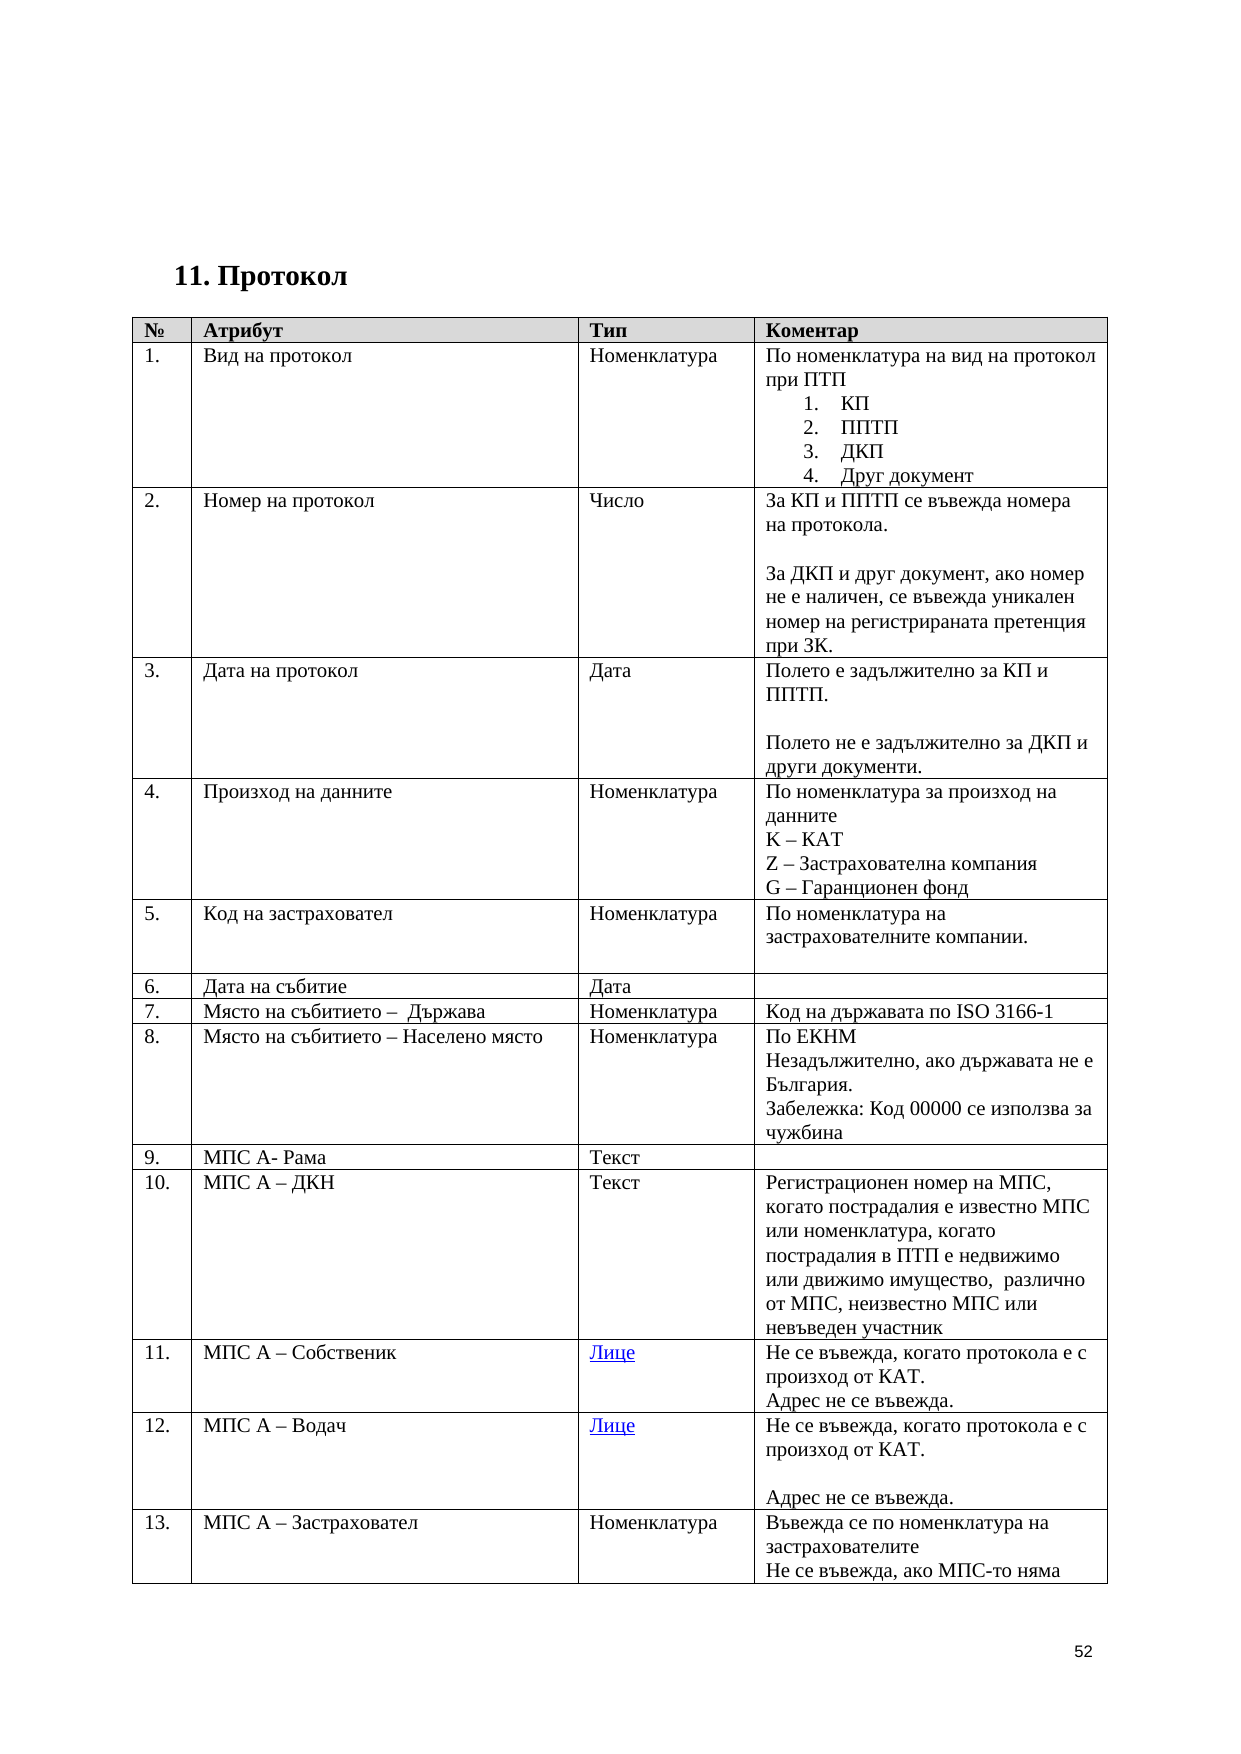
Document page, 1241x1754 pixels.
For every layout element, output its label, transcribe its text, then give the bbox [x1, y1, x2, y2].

table_cell Текст [579, 1145, 754, 1169]
table_cell По номенклатура на застрахователните компании. [755, 900, 1107, 973]
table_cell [192, 1510, 578, 1582]
table_cell 6. [133, 974, 191, 998]
table_header Атрибут [192, 318, 578, 342]
table_cell [755, 1145, 1107, 1169]
table_cell Номенклатура [579, 999, 754, 1023]
table_cell Дата на протокол [192, 658, 578, 778]
table_cell По номенклатура на вид на протокол при ПТП КП ППТП ДКП Друг документ [755, 343, 1107, 487]
table_cell Номер на протокол [192, 488, 578, 657]
table_cell 12. [133, 1413, 191, 1509]
table_cell Номенклатура [579, 900, 754, 973]
table_cell Място на събитието – Държава [192, 999, 578, 1023]
table_cell По номенклатура за произход на данните K – КАТ Z – Застрахователна компания G – Гаранционен фонд [755, 779, 1107, 899]
table_cell Число [579, 488, 754, 657]
table_cell 11. [133, 1340, 191, 1412]
table_cell Дата [579, 974, 754, 998]
table_cell Не се въвежда, когато протокола е с произход от КАТ. Адрес не се въвежда. [755, 1413, 1107, 1509]
table_cell Лице [579, 1413, 754, 1509]
table_cell 8. [133, 1024, 191, 1144]
table_cell 3. [133, 658, 191, 778]
table_cell Дата на събитие [192, 974, 578, 998]
table_cell Полето е задължително за КП и ППТП. Полето не е задължително за ДКП и други документи. [755, 658, 1107, 778]
table_cell Номенклатура [579, 1510, 754, 1582]
table_cell Номенклатура [579, 1024, 754, 1144]
table_cell МПС А – Водач [192, 1413, 578, 1509]
table_cell 4. [133, 779, 191, 899]
table_cell 1. [133, 343, 191, 487]
table_header № [133, 318, 191, 342]
subtitle 11. Протокол [174, 258, 1093, 292]
table_cell Място на събитието – Населено място [192, 1024, 578, 1144]
table_cell Не се въвежда, когато протокола е с произход от КАТ. Адрес не се въвежда. [755, 1340, 1107, 1412]
table_cell Лице [579, 1340, 754, 1412]
table_cell Регистрационен номер на МПС, когато пострадалия е известно МПС или номенклатура, когато пострадалия в ПТП е недвижимо или движимо имущество, различно от МПС, неизвестно МПС или невъведен участник [755, 1170, 1107, 1339]
table_cell Код на застраховател [192, 900, 578, 973]
table_cell 7. [133, 999, 191, 1023]
table_cell 9. [133, 1145, 191, 1169]
table_cell Текст [579, 1170, 754, 1339]
table_cell МПС А – ДКН [192, 1170, 578, 1339]
table_cell За КП и ППТП се въвежда номера на протокола. За ДКП и друг документ, ако номер не е наличен, се въвежда уникален номер на регистрираната претенция при ЗК. [755, 488, 1107, 657]
table_cell 5. [133, 900, 191, 973]
table_cell Номенклатура [579, 343, 754, 487]
table_cell [755, 974, 1107, 998]
table_cell Вид на протокол [192, 343, 578, 487]
table_cell 2. [133, 488, 191, 657]
table_cell Произход на данните [192, 779, 578, 899]
table_cell Номенклатура [579, 779, 754, 899]
table_cell 10. [133, 1170, 191, 1339]
table_cell По ЕКНМ Незадължително, ако държавата не е България. Забележка: Код 00000 се използва за чужбина [755, 1024, 1107, 1144]
table_header Тип [579, 318, 754, 342]
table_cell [755, 1510, 1107, 1582]
table_header Коментар [755, 318, 1107, 342]
table_cell 13. [133, 1510, 191, 1582]
table_cell МПС А- Рама [192, 1145, 578, 1169]
table_cell МПС А – Собственик [192, 1340, 578, 1412]
table_cell Дата [579, 658, 754, 778]
table_cell Код на държавата по ISO 3166-1 [755, 999, 1107, 1023]
